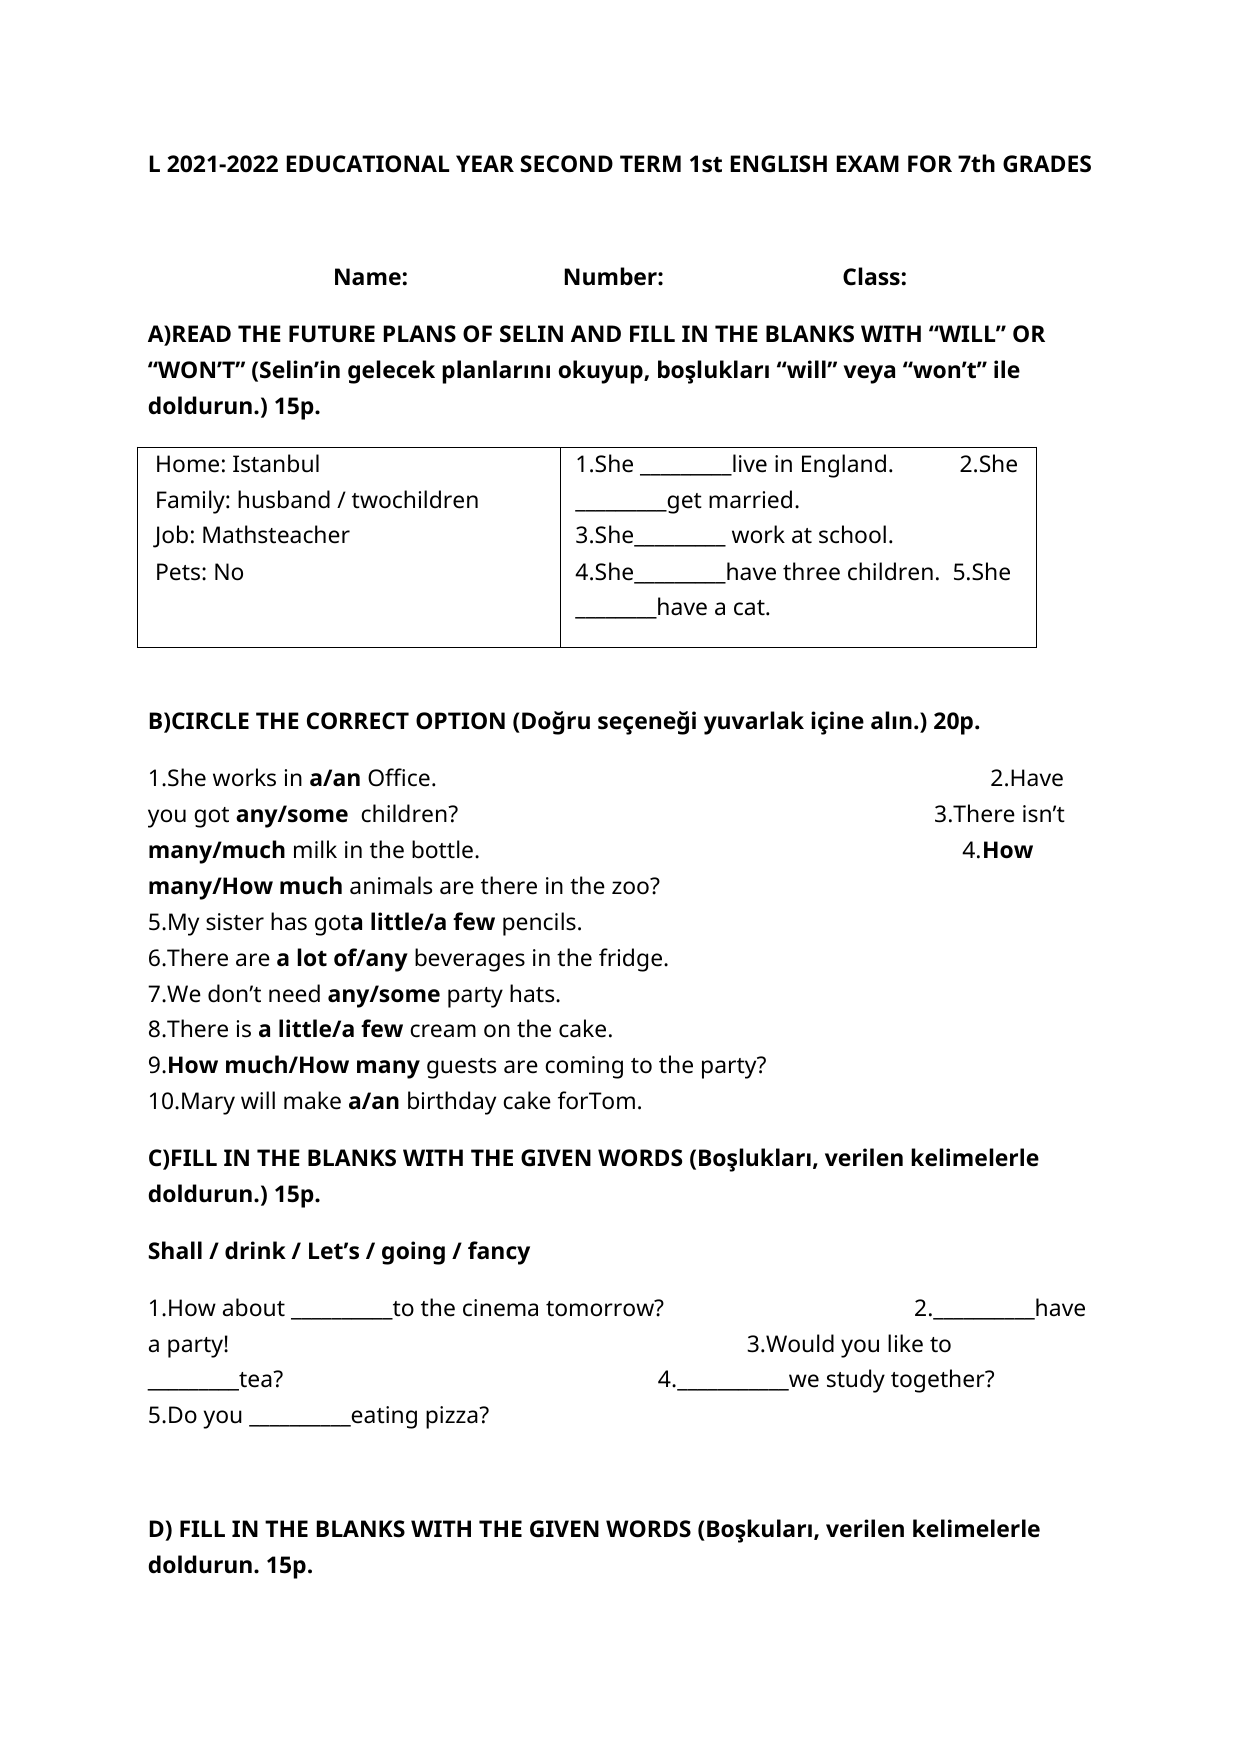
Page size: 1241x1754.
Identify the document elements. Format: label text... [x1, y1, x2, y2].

text D) FILL IN THE BLANKS WITH THE GIVEN WORDS (Boşkuları, verilen kelimelerle doldurun. 15p. [148, 1513, 1093, 1580]
table_header Home: Istanbul Family: husband / twochildren Job: Mathsteacher Pets: No [138, 448, 560, 647]
text 1.She works in a/an Office. 2.Have you got any/some children? 3.There isn’t many/much milk in the bottle. 4.How many/How much animals are there in the zoo? 5.My sister has gota little/a few pencils. 6.There are a lot of/any beverages in the fridge. 7.We don’t need any/some party hats. 8.There is a little/a few cream on the cake. 9.How much/How many guests are coming to the party? 10.Mary will make a/an birthday cake forTom. [148, 762, 1093, 1117]
text C)FILL IN THE BLANKS WITH THE GIVEN WORDS (Boşlukları, verilen kelimelerle doldurun.) 15p. [148, 1142, 1093, 1209]
text B)CIRCLE THE CORRECT OPTION (Doğru seçeneği yuvarlak içine alın.) 20p. [148, 705, 1093, 736]
text Shall / drink / Let’s / going / fancy [148, 1235, 1093, 1266]
text 1.How about __________to the cinema tomorrow? 2.__________have a party! 3.Would you like to _________tea? 4.___________we study together? 5.Do you __________eating pizza? [148, 1292, 1093, 1431]
table_header 1.She _________live in England. 2.She _________get married. 3.She_________ work at school. 4.She_________have three children. 5.She ________have a cat. [561, 448, 1036, 647]
text A)READ THE FUTURE PLANS OF SELIN AND FILL IN THE BLANKS WITH “WILL” OR “WON’T” (Selin’in gelecek planlarını okuyup, boşlukları “will” veya “won’t” ile doldurun.) 15p. [148, 318, 1093, 421]
text L 2021-2022 EDUCATIONAL YEAR SECOND TERM 1st ENGLISH EXAM FOR 7th GRADES [148, 148, 1093, 179]
text Name: Number: Class: [148, 261, 1093, 292]
